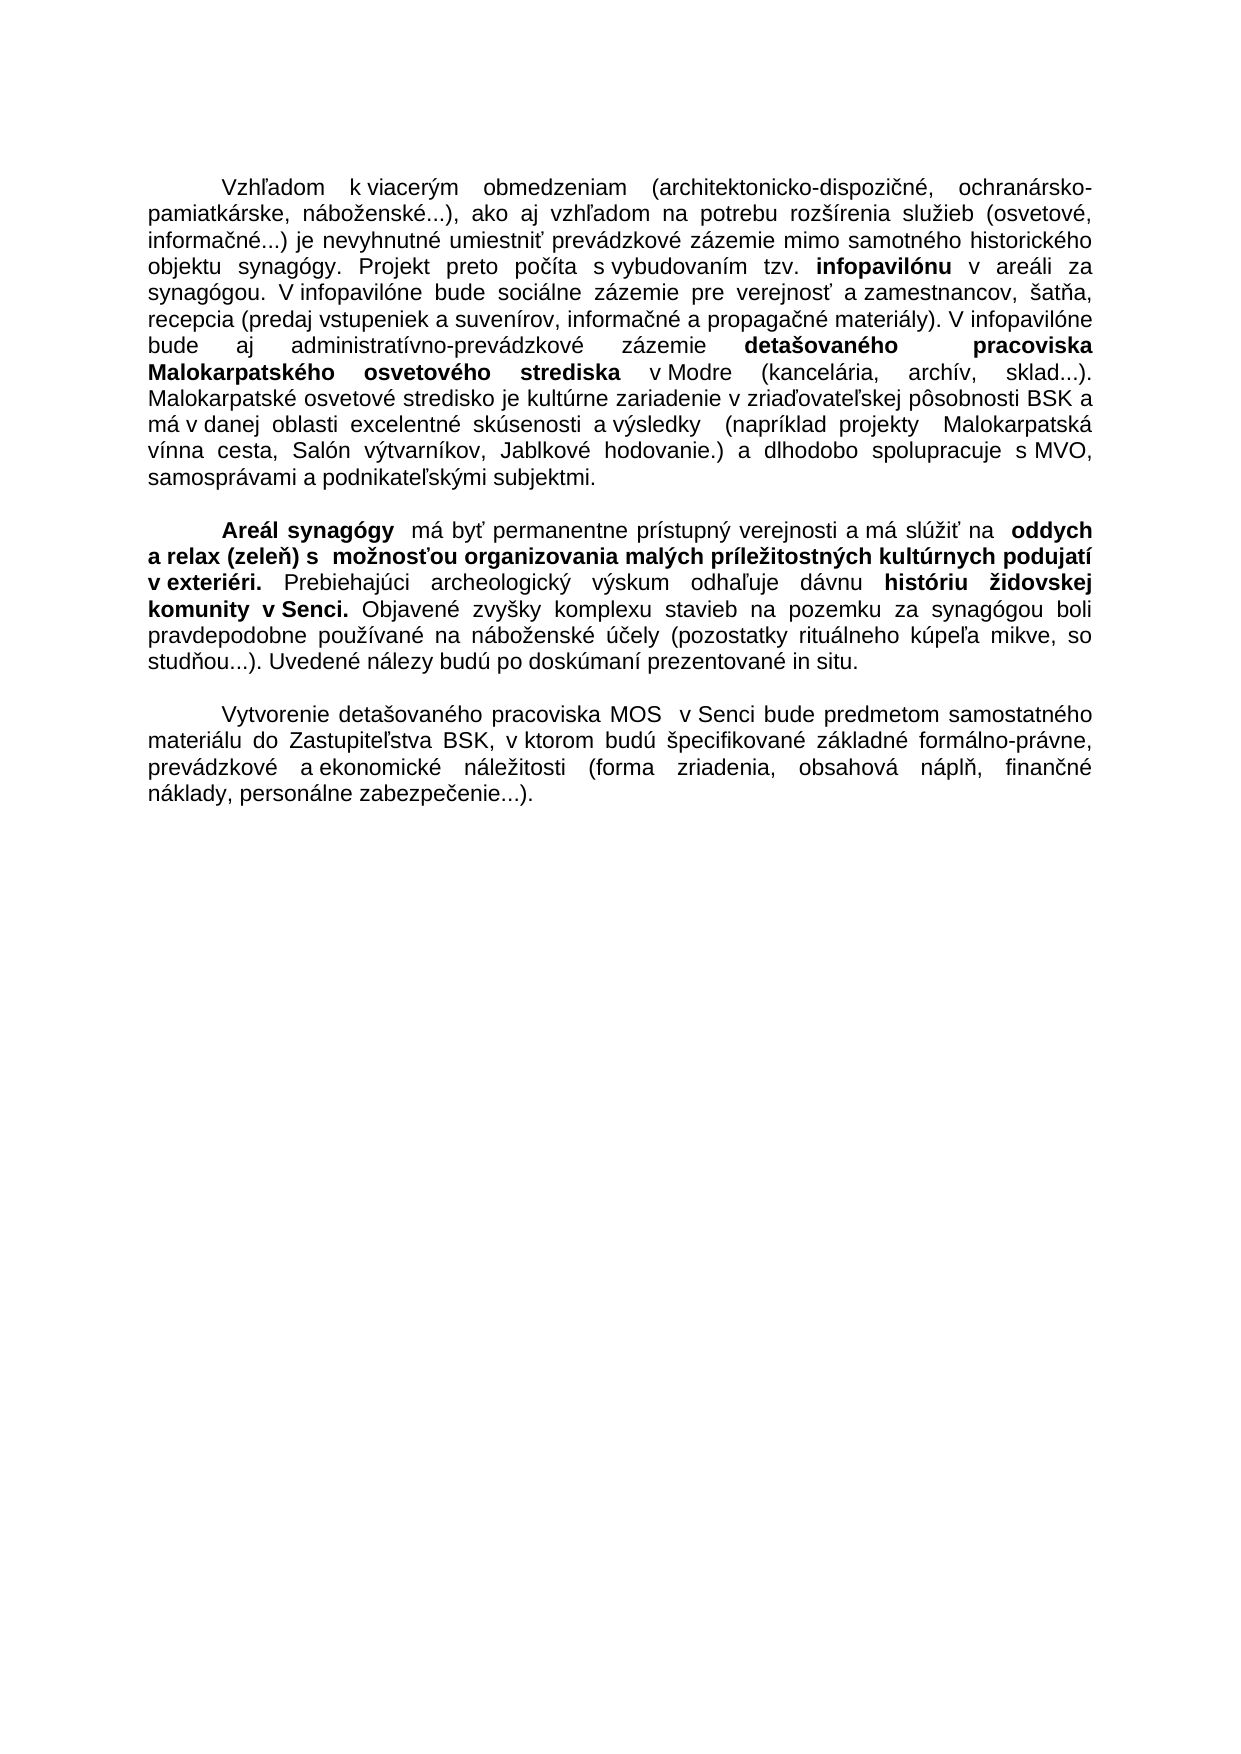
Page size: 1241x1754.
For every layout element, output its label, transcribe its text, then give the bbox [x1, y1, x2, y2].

text Areál synagógy má byť permanentne prístupný verejnosti a má slúžiť na oddych a relax (zeleň) s možnosťou organizovania malých príležitostných kultúrnych podujatí v exteriéri. Prebiehajúci archeologický výskum odhaľuje dávnu históriu židovskej komunity v Senci. Objavené zvyšky komplexu stavieb na pozemku za synagógou boli pravdepodobne používané na náboženské účely (pozostatky rituálneho kúpeľa mikve, so studňou...). Uvedené nálezy budú po doskúmaní prezentované in situ. [148, 517, 1093, 675]
text Vytvorenie detašovaného pracoviska MOS v Senci bude predmetom samostatného materiálu do Zastupiteľstva BSK, v ktorom budú špecifikované základné formálno-právne, prevádzkové a ekonomické náležitosti (forma zriadenia, obsahová náplň, finančné náklady, personálne zabezpečenie...). [148, 701, 1093, 806]
text Vzhľadom k viacerým obmedzeniam (architektonicko-dispozičné, ochranársko-pamiatkárske, náboženské...), ako aj vzhľadom na potrebu rozšírenia služieb (osvetové, informačné...) je nevyhnutné umiestniť prevádzkové zázemie mimo samotného historického objektu synagógy. Projekt preto počíta s vybudovaním tzv. infopavilónu v areáli za synagógou. V infopavilóne bude sociálne zázemie pre verejnosť a zamestnancov, šatňa, recepcia (predaj vstupeniek a suvenírov, informačné a propagačné materiály). V infopavilóne bude aj administratívno-prevádzkové zázemie detašovaného pracoviska Malokarpatského osvetového strediska v Modre (kancelária, archív, sklad...). Malokarpatské osvetové stredisko je kultúrne zariadenie v zriaďovateľskej pôsobnosti BSK a má v danej oblasti excelentné skúsenosti a výsledky (napríklad projekty Malokarpatská vínna cesta, Salón výtvarníkov, Jablkové hodovanie.) a dlhodobo spolupracuje s MVO, samosprávami a podnikateľskými subjektmi. [148, 174, 1093, 490]
